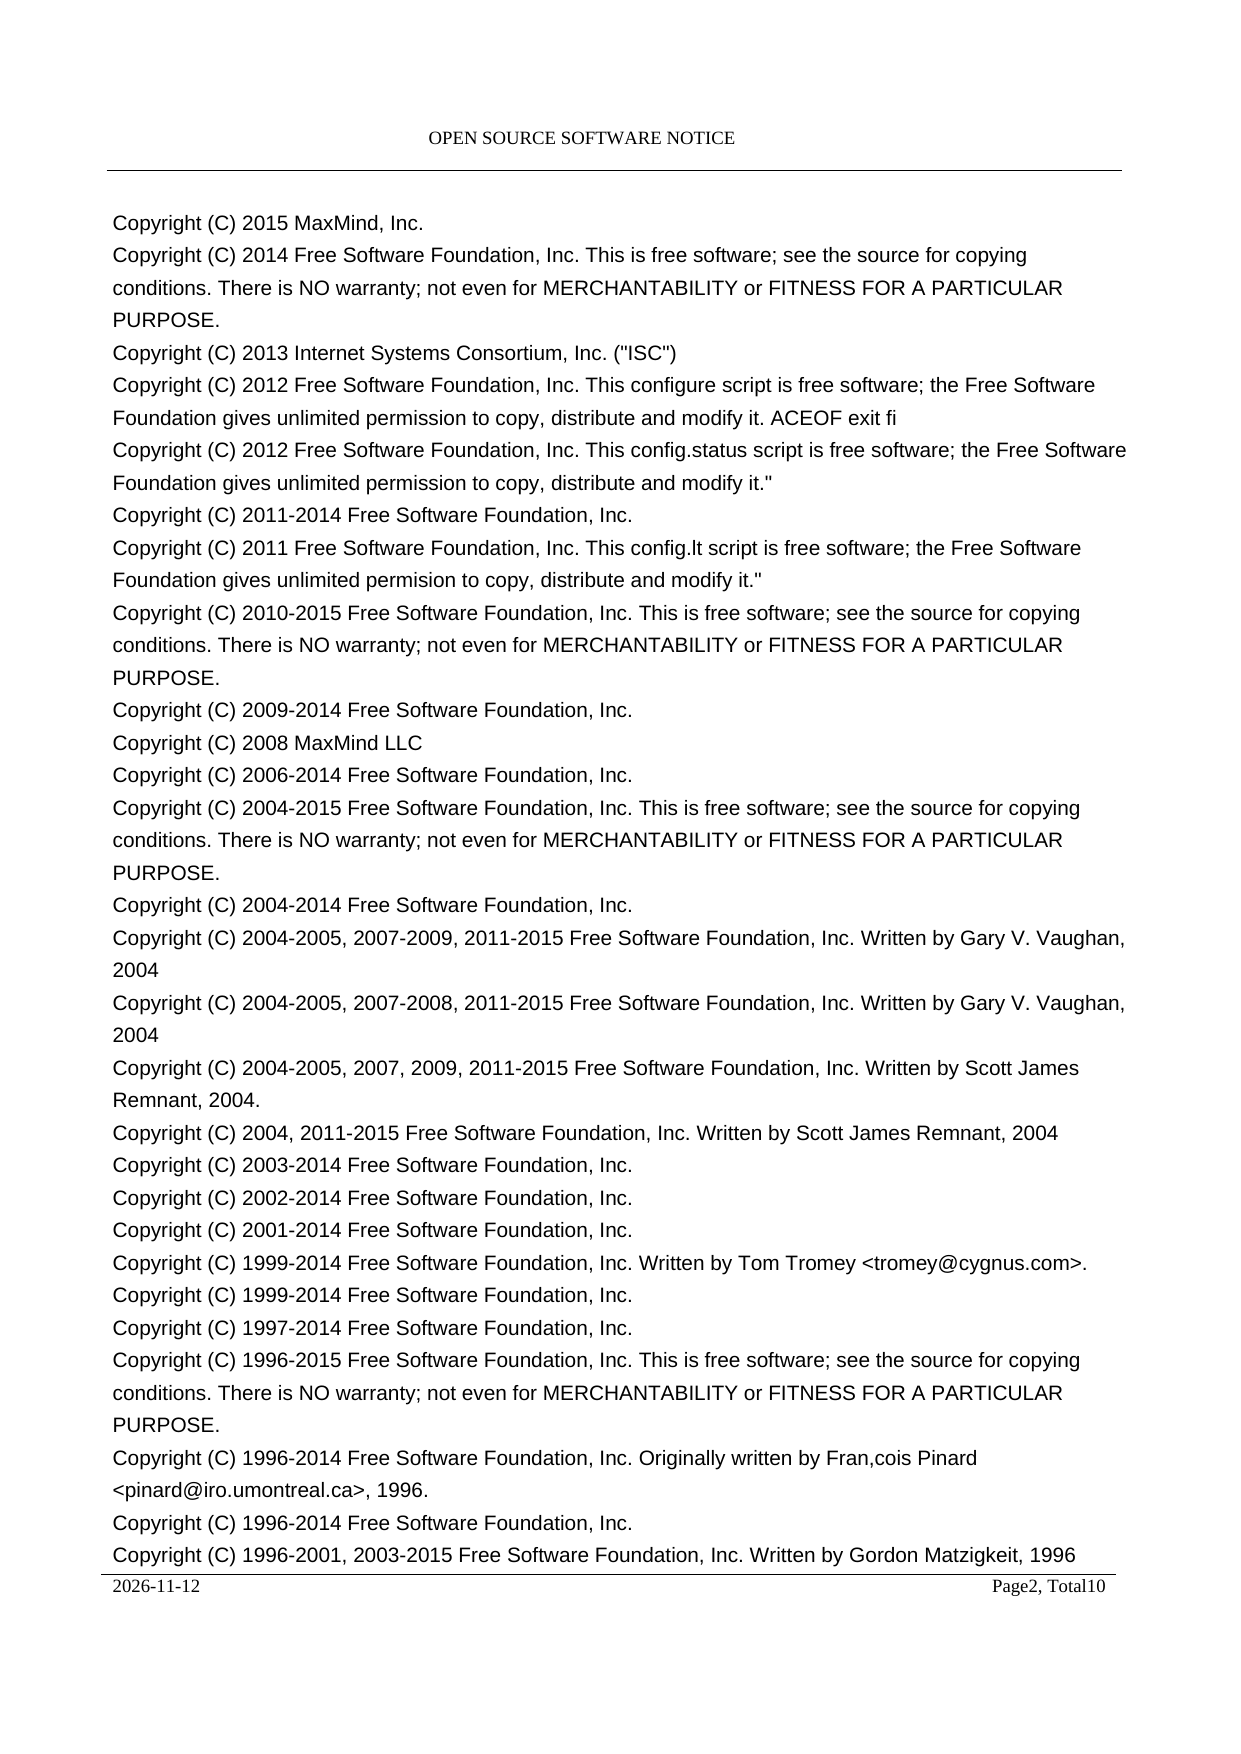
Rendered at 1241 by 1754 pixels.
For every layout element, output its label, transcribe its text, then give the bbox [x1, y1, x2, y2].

text Copyright (C) 1996-2014 Free Software Foundation, Inc. Originally written by Fran,cois Pinard <pinard@iro.umontreal.ca>, 1996. [112, 1441, 1128, 1506]
text Copyright (C) 2008 MaxMind LLC [112, 726, 1128, 759]
text Copyright (C) 2012 Free Software Foundation, Inc. This configure script is free software; the Free Software Foundation gives unlimited permission to copy, distribute and modify it. ACEOF exit fi [112, 369, 1128, 434]
text Copyright (C) 1996-2014 Free Software Foundation, Inc. [112, 1506, 1128, 1539]
text Copyright (C) 1999-2014 Free Software Foundation, Inc. [112, 1279, 1128, 1311]
text Copyright (C) 2014 Free Software Foundation, Inc. This is free software; see the source for copying conditions. There is NO warranty; not even for MERCHANTABILITY or FITNESS FOR A PARTICULAR PURPOSE. [112, 239, 1128, 336]
text Copyright (C) 2012 Free Software Foundation, Inc. This config.status script is free software; the Free Software Foundation gives unlimited permission to copy, distribute and modify it." [112, 434, 1128, 499]
text Copyright (C) 2015 MaxMind, Inc. [112, 206, 1128, 239]
text Copyright (C) 2004-2005, 2007-2008, 2011-2015 Free Software Foundation, Inc. Written by Gary V. Vaughan, 2004 [112, 986, 1128, 1051]
text Copyright (C) 1999-2014 Free Software Foundation, Inc. Written by Tom Tromey <tromey@cygnus.com>. [112, 1246, 1128, 1279]
text Copyright (C) 2004-2005, 2007, 2009, 2011-2015 Free Software Foundation, Inc. Written by Scott James Remnant, 2004. [112, 1051, 1128, 1116]
text Copyright (C) 2002-2014 Free Software Foundation, Inc. [112, 1181, 1128, 1214]
text Copyright (C) 2006-2014 Free Software Foundation, Inc. [112, 759, 1128, 791]
text Copyright (C) 2013 Internet Systems Consortium, Inc. ("ISC") [112, 336, 1128, 369]
text Copyright (C) 1996-2015 Free Software Foundation, Inc. This is free software; see the source for copying conditions. There is NO warranty; not even for MERCHANTABILITY or FITNESS FOR A PARTICULAR PURPOSE. [112, 1344, 1128, 1441]
text Copyright (C) 2004, 2011-2015 Free Software Foundation, Inc. Written by Scott James Remnant, 2004 [112, 1116, 1128, 1149]
text Copyright (C) 2004-2015 Free Software Foundation, Inc. This is free software; see the source for copying conditions. There is NO warranty; not even for MERCHANTABILITY or FITNESS FOR A PARTICULAR PURPOSE. [112, 791, 1128, 889]
text Copyright (C) 1996-2001, 2003-2015 Free Software Foundation, Inc. Written by Gordon Matzigkeit, 1996 [112, 1539, 1128, 1571]
text Copyright (C) 2003-2014 Free Software Foundation, Inc. [112, 1149, 1128, 1181]
text Copyright (C) 1997-2014 Free Software Foundation, Inc. [112, 1311, 1128, 1344]
text Copyright (C) 2001-2014 Free Software Foundation, Inc. [112, 1214, 1128, 1246]
text Copyright (C) 2009-2014 Free Software Foundation, Inc. [112, 694, 1128, 726]
text Copyright (C) 2011-2014 Free Software Foundation, Inc. [112, 499, 1128, 531]
text Copyright (C) 2004-2014 Free Software Foundation, Inc. [112, 889, 1128, 921]
text Copyright (C) 2011 Free Software Foundation, Inc. This config.lt script is free software; the Free Software Foundation gives unlimited permision to copy, distribute and modify it." [112, 531, 1128, 596]
text Copyright (C) 2010-2015 Free Software Foundation, Inc. This is free software; see the source for copying conditions. There is NO warranty; not even for MERCHANTABILITY or FITNESS FOR A PARTICULAR PURPOSE. [112, 596, 1128, 694]
text Copyright (C) 2004-2005, 2007-2009, 2011-2015 Free Software Foundation, Inc. Written by Gary V. Vaughan, 2004 [112, 921, 1128, 986]
